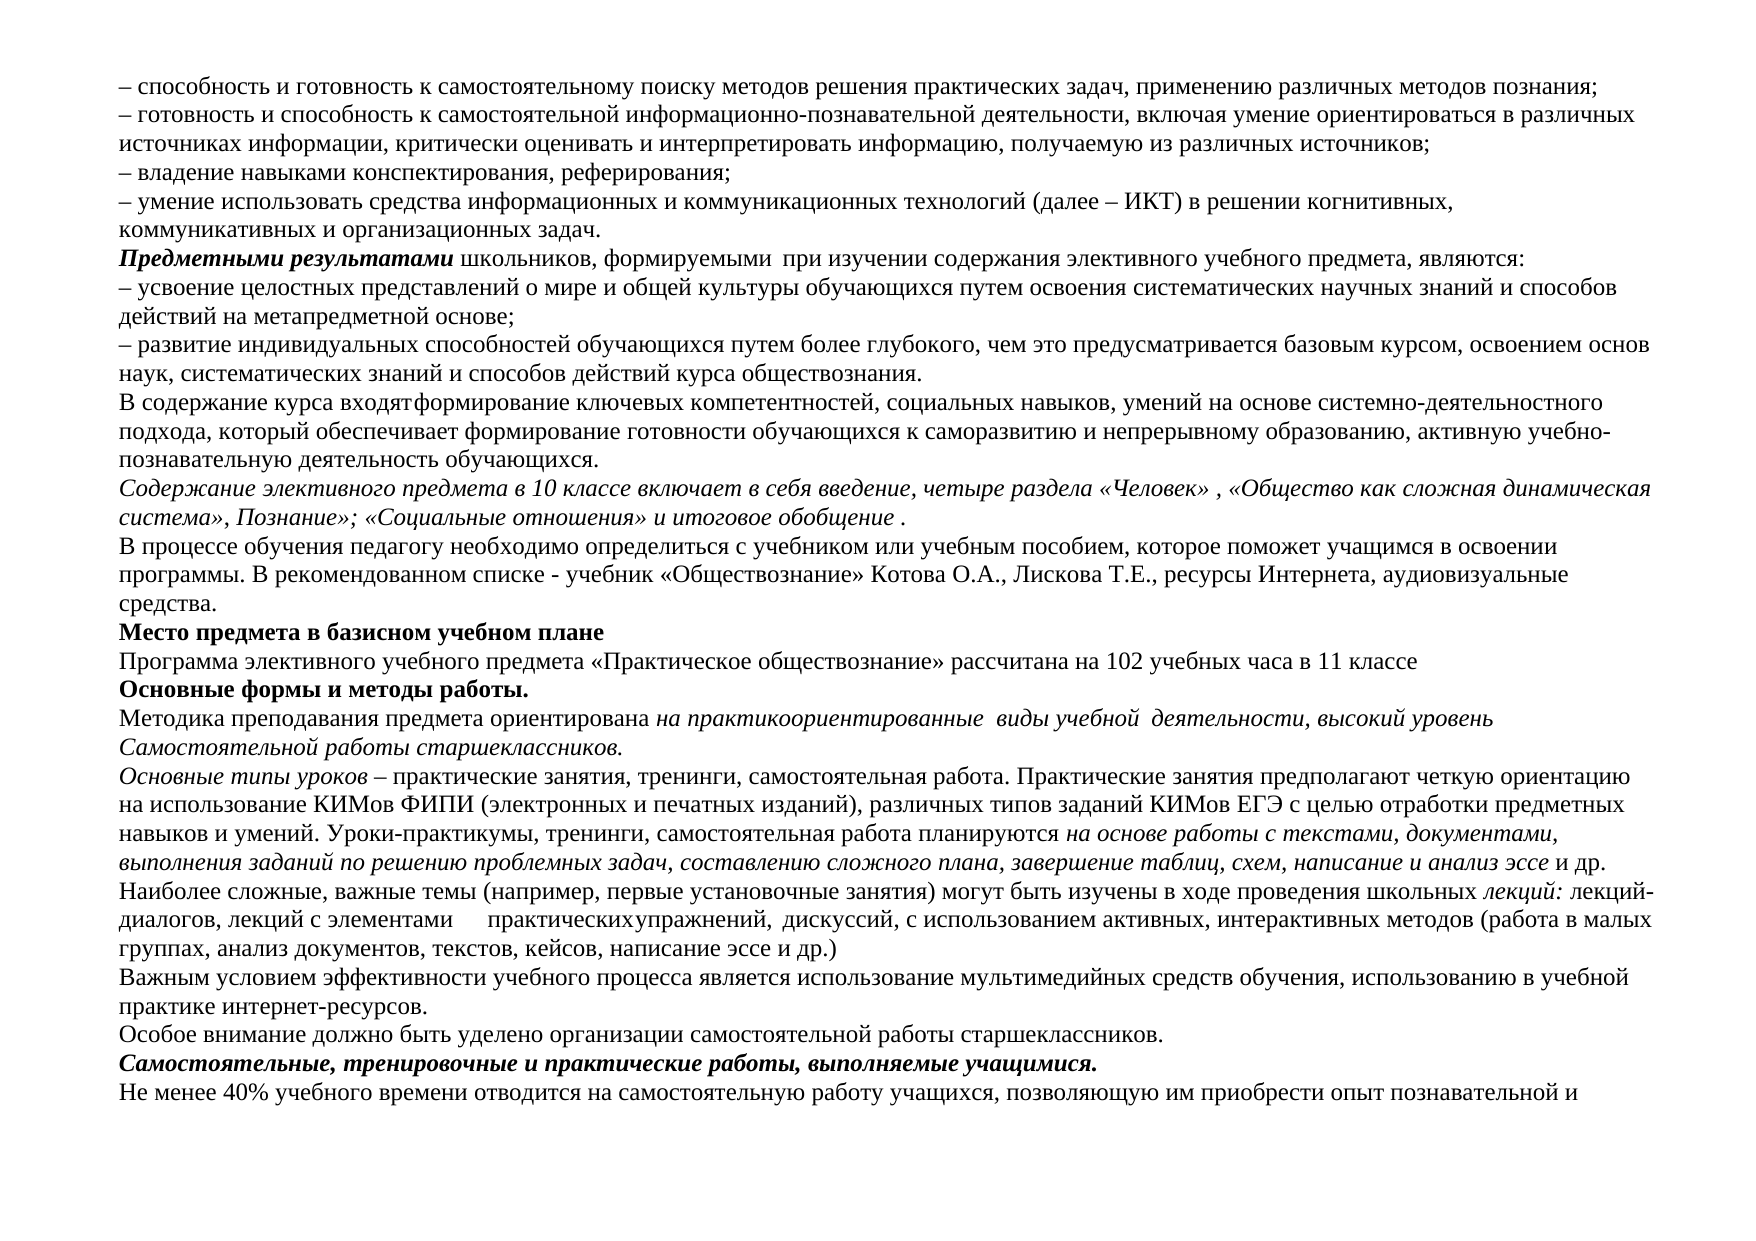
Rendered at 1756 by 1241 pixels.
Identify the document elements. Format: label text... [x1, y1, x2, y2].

text В процессе обучения педагогу необходимо определиться с учебником или учебным пособием, которое поможет учащимся в освоении программы. В рекомендованном списке - учебник «Обществознание» Котова О.А., Лискова Т.Е., ресурсы Интернета, аудиовизуальные средства. [119, 531, 1657, 617]
text Наиболее сложные, важные темы (например, первые установочные занятия) могут быть изучены в ходе проведения школьных лекций: лекций-диалогов, лекций с элементами практических упражнений, дискуссий, с использованием активных, интерактивных методов (работа в малых группах, анализ документов, текстов, кейсов, написание эссе и др.) [119, 876, 1657, 962]
text В содержание курса входят формирование ключевых компетентностей, социальных навыков, умений на основе системно-деятельностного подхода, который обеспечивает формирование готовности обучающихся к саморазвитию и непрерывному образованию, активную учебно-познавательную деятельность обучающихся. [119, 387, 1657, 473]
text – владение навыками конспектирования, реферирования; [119, 157, 1657, 186]
text Основные типы уроков – практические занятия, тренинги, самостоятельная работа. Практические занятия предполагают четкую ориентацию на использование КИМов ФИПИ (электронных и печатных изданий), различных типов заданий КИМов ЕГЭ с целью отработки предметных навыков и умений. Уроки-практикумы, тренинги, самостоятельная работа планируются на основе работы с текстами, документами, выполнения заданий по решению проблемных задач, составлению сложного плана, завершение таблиц, схем, написание и анализ эссе и др. [119, 761, 1657, 876]
text Методика преподавания предмета ориентирована на практикоориентированные виды учебной деятельности, высокий уровень [119, 703, 1657, 732]
text Основные формы и методы работы. [119, 674, 1657, 703]
text Самостоятельной работы старшеклассников. [119, 732, 1657, 761]
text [119, 1077, 1657, 1106]
text – готовность и способность к самостоятельной информационно-познавательной деятельности, включая умение ориентироваться в различных источниках информации, критически оценивать и интерпретировать информацию, получаемую из различных источников; [119, 99, 1657, 157]
text Место предмета в базисном учебном плане [119, 617, 1657, 646]
text – способность и готовность к самостоятельному поиску методов решения практических задач, применению различных методов познания; [119, 71, 1657, 99]
text Предметными результатами школьников, формируемыми при изучении содержания элективного учебного предмета, являются: [119, 243, 1657, 272]
text Содержание элективного предмета в 10 классе включает в себя введение, четыре раздела «Человек» , «Общество как сложная динамическая система», Познание»; «Социальные отношения» и итоговое обобщение . [119, 473, 1657, 531]
text Особое внимание должно быть уделено организации самостоятельной работы старшеклассников. [119, 1019, 1657, 1048]
text – усвоение целостных представлений о мире и общей культуры обучающихся путем освоения систематических научных знаний и способов действий на метапредметной основе; [119, 272, 1657, 329]
text Важным условием эффективности учебного процесса является использование мультимедийных средств обучения, использованию в учебной практике интернет-ресурсов. [119, 962, 1657, 1019]
text Программа элективного учебного предмета «Практическое обществознание» рассчитана на 102 учебных часа в 11 классе [119, 646, 1657, 674]
text – умение использовать средства информационных и коммуникационных технологий (далее – ИКТ) в решении когнитивных, коммуникативных и организационных задач. [119, 186, 1657, 243]
text Самостоятельные, тренировочные и практические работы, выполняемые учащимися. [119, 1048, 1657, 1077]
text – развитие индивидуальных способностей обучающихся путем более глубокого, чем это предусматривается базовым курсом, освоением основ наук, систематических знаний и способов действий курса обществознания. [119, 329, 1657, 387]
